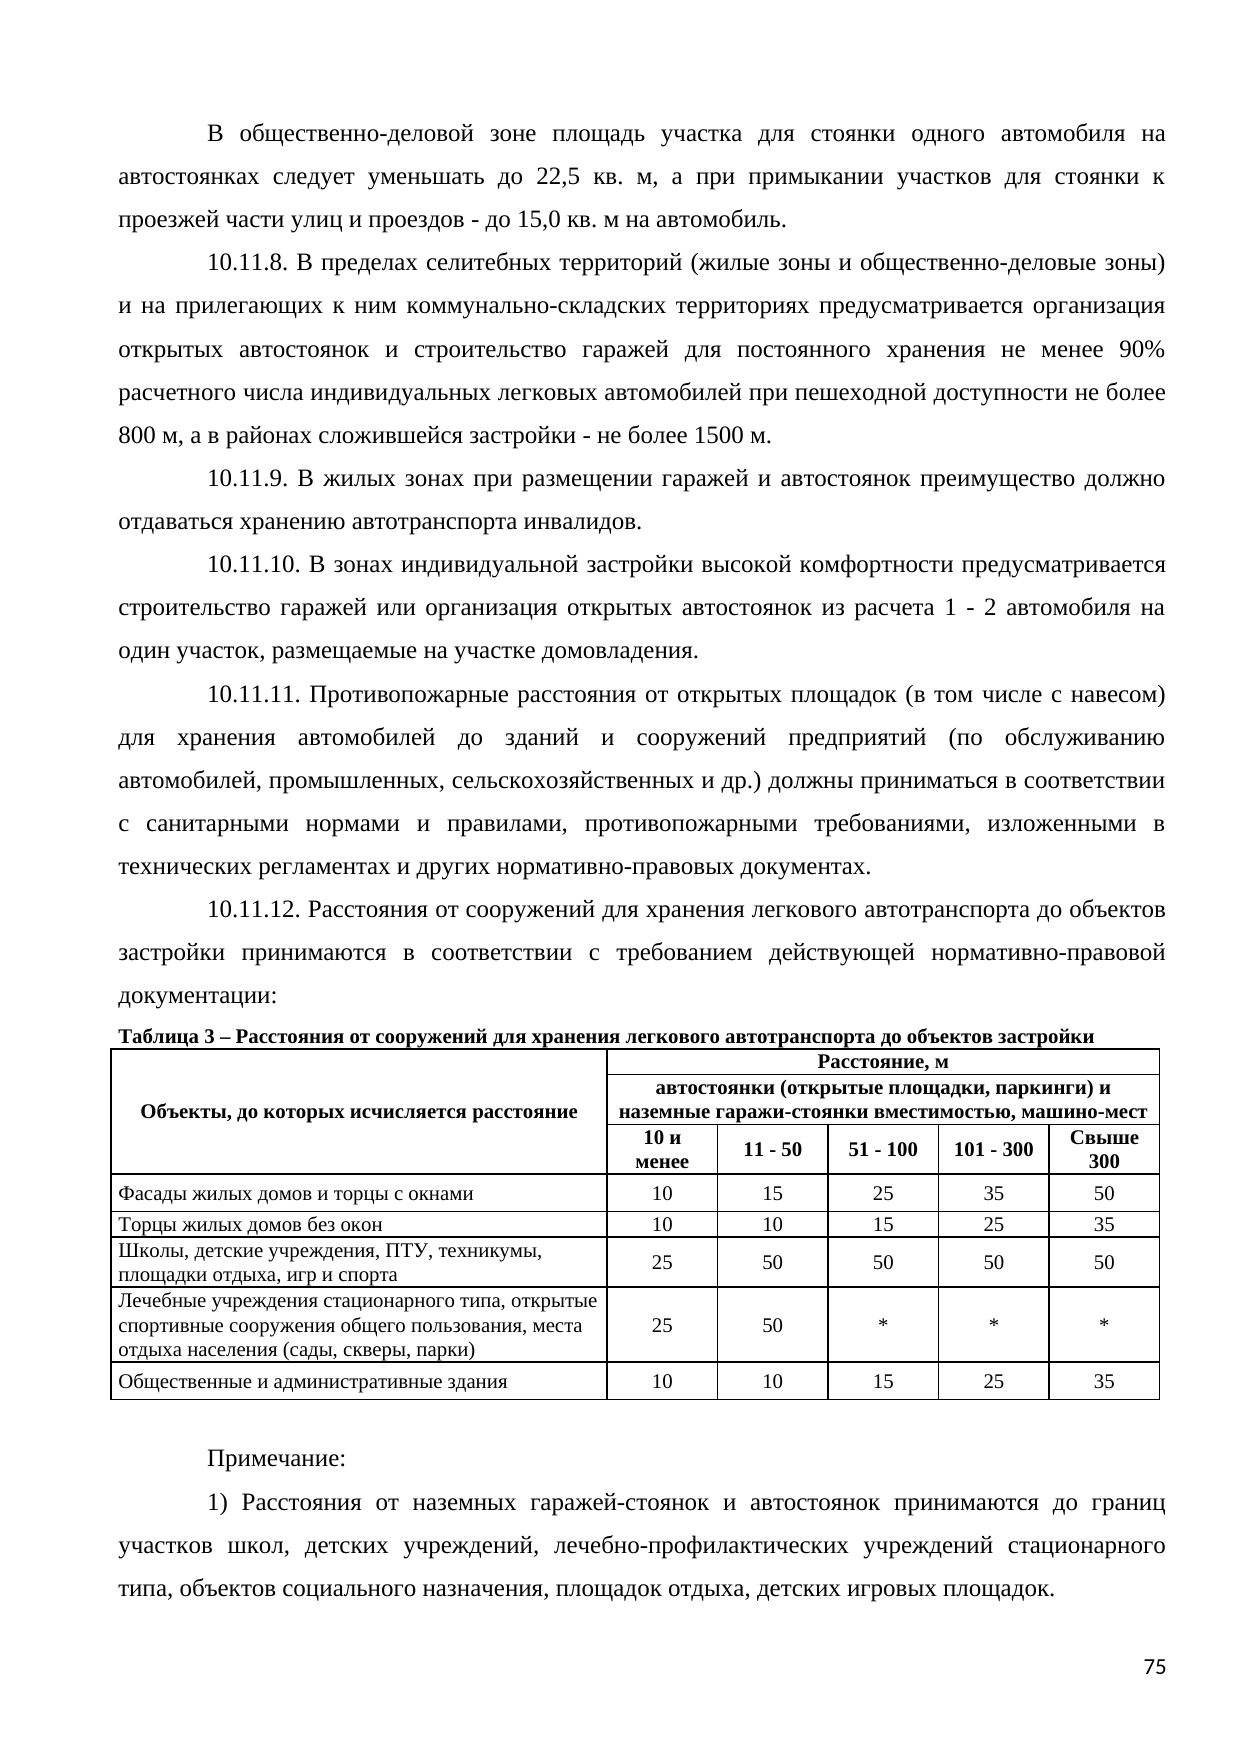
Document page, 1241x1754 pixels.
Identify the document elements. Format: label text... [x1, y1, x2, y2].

table_cell 10 и менее [608, 1125, 717, 1173]
table_cell 101 - 300 [939, 1125, 1048, 1173]
table_cell 15 [829, 1212, 938, 1236]
table_header Объекты, до которых исчисляется расстояние [112, 1050, 606, 1173]
text 10.11.11. Противопожарные расстояния от открытых площадок (в том числе с навесом) для хранения автомобилей до зданий и сооружений предприятий (по обслуживанию автомобилей, промышленных, сельскохозяйственных и др.) должны приниматься в соответствии с санитарными нормами и правилами, противопожарными требованиями, изложенными в технических регламентах и других нормативно-правовых документах. [118, 679, 1167, 880]
table_cell Школы, детские учреждения, ПТУ, техникумы, площадки отдыха, игр и спорта [112, 1238, 606, 1286]
text В общественно-деловой зоне площадь участка для стоянки одного автомобиля на автостоянках следует уменьшать до 22,5 кв. м, а при примыкании участков для стоянки к проезжей части улиц и проездов - до 15,0 кв. м на автомобиль. [118, 118, 1167, 233]
table_cell 25 [608, 1288, 717, 1361]
table_cell 25 [939, 1212, 1048, 1236]
table_cell 50 [829, 1238, 938, 1286]
table_cell 50 [718, 1238, 827, 1286]
table_cell 35 [939, 1175, 1048, 1211]
table_cell Свыше 300 [1050, 1125, 1159, 1173]
table_cell 35 [1050, 1363, 1159, 1399]
text 10.11.10. В зонах индивидуальной застройки высокой комфортности предусматривается строительство гаражей или организация открытых автостоянок из расчета 1 - 2 автомобиля на один участок, размещаемые на участке домовладения. [118, 549, 1167, 664]
table_cell 15 [718, 1175, 827, 1211]
table_cell Фасады жилых домов и торцы с окнами [112, 1175, 606, 1211]
table_cell * [939, 1288, 1048, 1361]
table_cell 25 [829, 1175, 938, 1211]
text 10.11.12. Расстояния от сооружений для хранения легкового автотранспорта до объектов застройки принимаются в соответствии с требованием действующей нормативно-правовой документации: [118, 894, 1167, 1009]
table_cell автостоянки (открытые площадки, паркинги) и наземные гаражи-стоянки вместимостью, машино-мест [608, 1075, 1159, 1123]
table_cell 50 [1050, 1175, 1159, 1211]
table_header Расстояние, м [608, 1050, 1159, 1073]
table_cell 10 [718, 1363, 827, 1399]
text Примечание: [118, 1443, 1167, 1472]
table_cell 50 [1050, 1238, 1159, 1286]
table_cell 51 - 100 [829, 1125, 938, 1173]
table_cell 35 [1050, 1212, 1159, 1236]
table_cell 11 - 50 [718, 1125, 827, 1173]
table_cell * [1050, 1288, 1159, 1361]
table_cell * [829, 1288, 938, 1361]
table_cell Общественные и административные здания [112, 1363, 606, 1399]
table_cell 10 [718, 1212, 827, 1236]
text 10.11.9. В жилых зонах при размещении гаражей и автостоянок преимущество должно отдаваться хранению автотранспорта инвалидов. [118, 463, 1167, 535]
text 10.11.8. В пределах селитебных территорий (жилые зоны и общественно-деловые зоны) и на прилегающих к ним коммунально-складских территориях предусматривается организация открытых автостоянок и строительство гаражей для постоянного хранения не менее 90% расчетного числа индивидуальных легковых автомобилей при пешеходной доступности не более 800 м, а в районах сложившейся застройки - не более 1500 м. [118, 247, 1167, 449]
table_cell 10 [608, 1363, 717, 1399]
table_cell 25 [939, 1363, 1048, 1399]
table_cell 10 [608, 1212, 717, 1236]
table_cell 50 [718, 1288, 827, 1361]
table_cell Лечебные учреждения стационарного типа, открытые спортивные сооружения общего пользования, места отдыха населения (сады, скверы, парки) [112, 1288, 606, 1361]
table_cell 25 [608, 1238, 717, 1286]
table_cell 15 [829, 1363, 938, 1399]
text 1) Расстояния от наземных гаражей-стоянок и автостоянок принимаются до границ участков школ, детских учреждений, лечебно-профилактических учреждений стационарного типа, объектов социального назначения, площадок отдыха, детских игровых площадок. [118, 1487, 1167, 1602]
table_cell 10 [608, 1175, 717, 1211]
table_cell 50 [939, 1238, 1048, 1286]
table_cell Торцы жилых домов без окон [112, 1212, 606, 1236]
